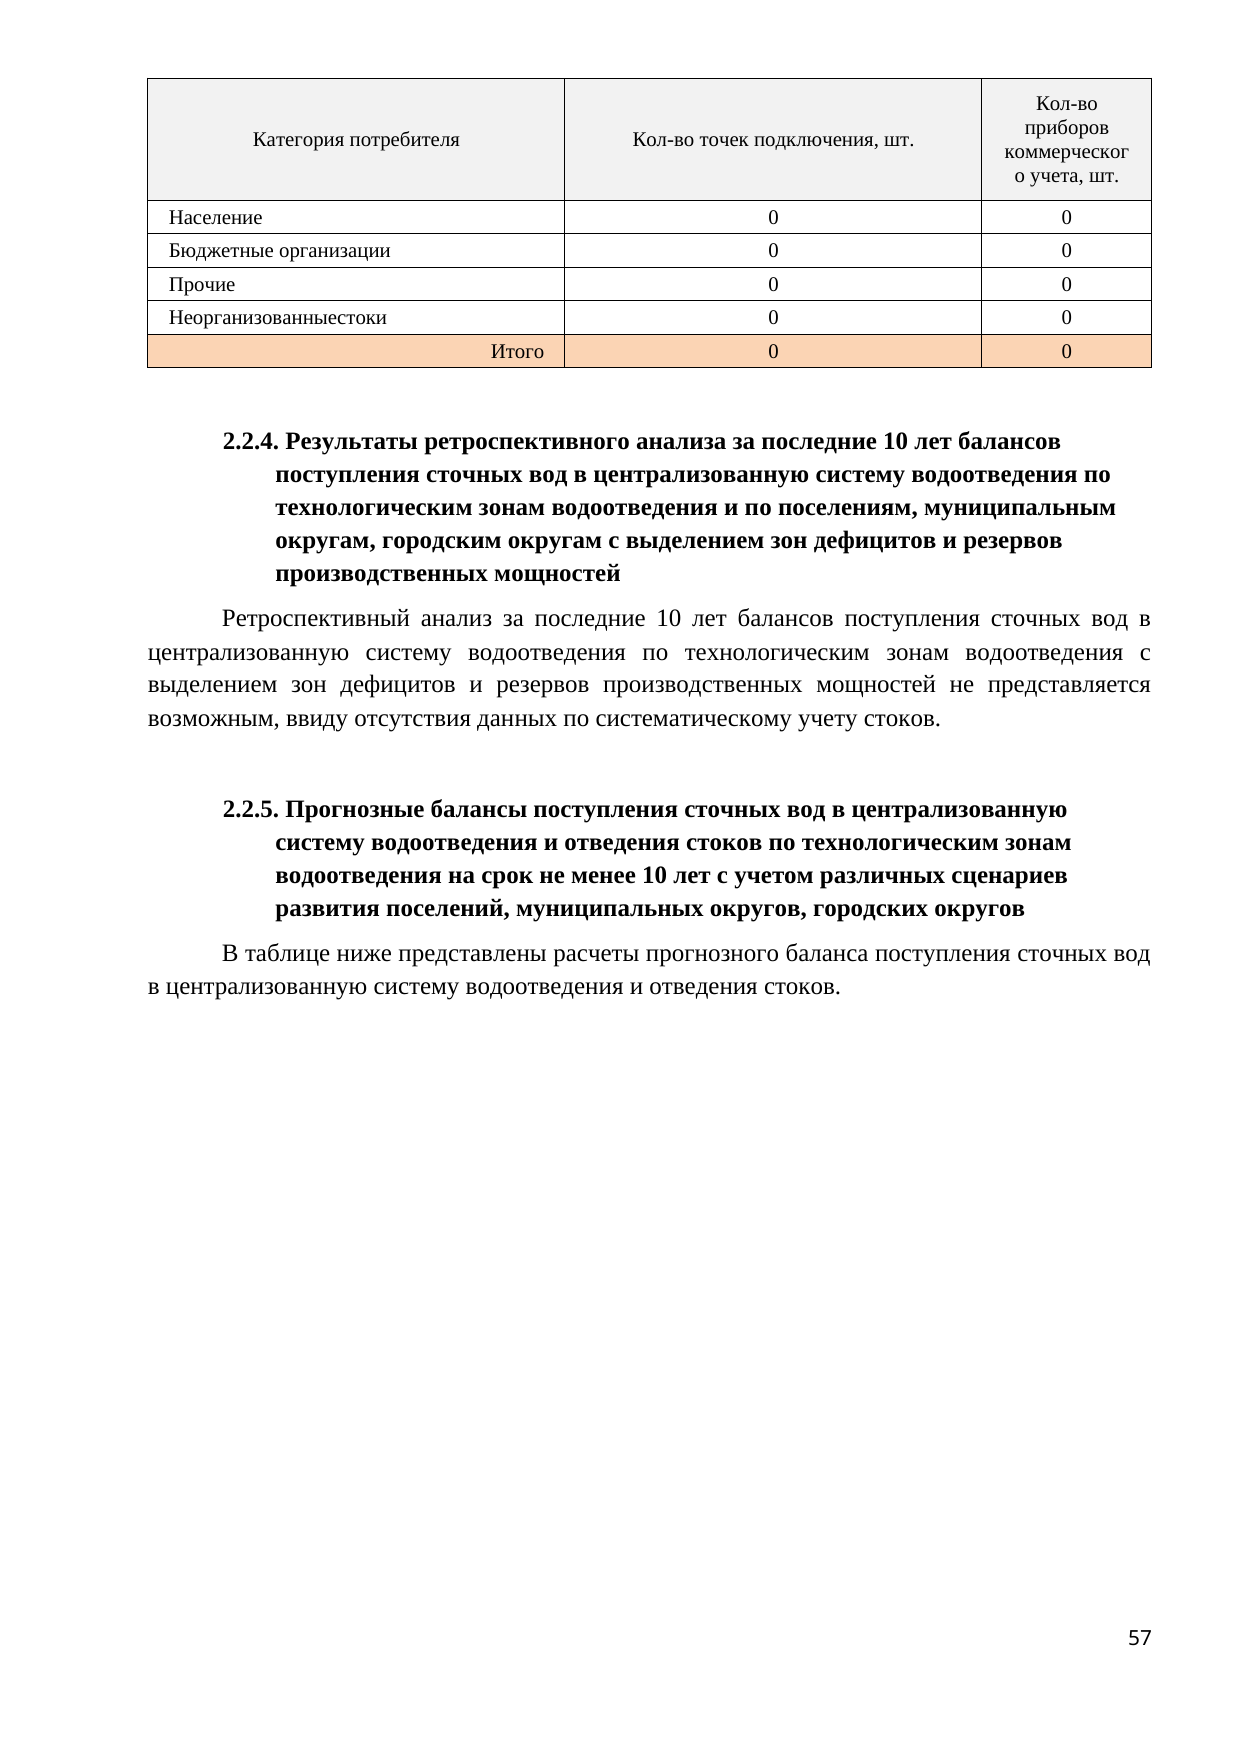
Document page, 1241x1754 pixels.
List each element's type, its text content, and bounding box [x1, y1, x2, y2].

table_cell 0 [982, 201, 1151, 233]
table_cell 0 [565, 268, 981, 300]
list 2.2.4. Результаты ретроспективного анализа за последние 10 лет балансов поступления сточных вод в централизованную систему водоотведения по технологическим зонам водоотведения и по поселениям, муниципальным округам, городским округам с выделением зон дефицитов и резервов производственных мощностей [223, 426, 1152, 587]
table_cell Бюджетные организации [148, 234, 564, 267]
text В таблице ниже представлены расчеты прогнозного баланса поступления сточных вод в централизованную систему водоотведения и отведения стоков. [148, 938, 1152, 1000]
table_cell 0 [565, 301, 981, 333]
table_cell Неорганизованныестоки [148, 301, 564, 333]
table_cell 0 [565, 335, 981, 367]
table_header Кол-во приборов коммерческого учета, шт. [982, 79, 1151, 200]
table_cell 0 [982, 301, 1151, 333]
table_header Категория потребителя [148, 79, 564, 200]
table_cell Население [148, 201, 564, 233]
table_cell 0 [565, 201, 981, 233]
table_cell 0 [982, 234, 1151, 267]
table_cell 0 [982, 268, 1151, 300]
table_cell 0 [565, 234, 981, 267]
table_cell 0 [982, 335, 1151, 367]
table_cell Итого [148, 335, 564, 367]
table_header Кол-во точек подключения, шт. [565, 79, 981, 200]
list 2.2.5. Прогнозные балансы поступления сточных вод в централизованную систему водоотведения и отведения стоков по технологическим зонам водоотведения на срок не менее 10 лет с учетом различных сценариев развития поселений, муниципальных округов, городских округов [223, 794, 1152, 921]
text Ретроспективный анализ за последние 10 лет балансов поступления сточных вод в централизованную систему водоотведения по технологическим зонам водоотведения с выделением зон дефицитов и резервов производственных мощностей не представляется возможным, ввиду отсутствия данных по систематическому учету стоков. [148, 603, 1152, 731]
table_cell Прочие [148, 268, 564, 300]
